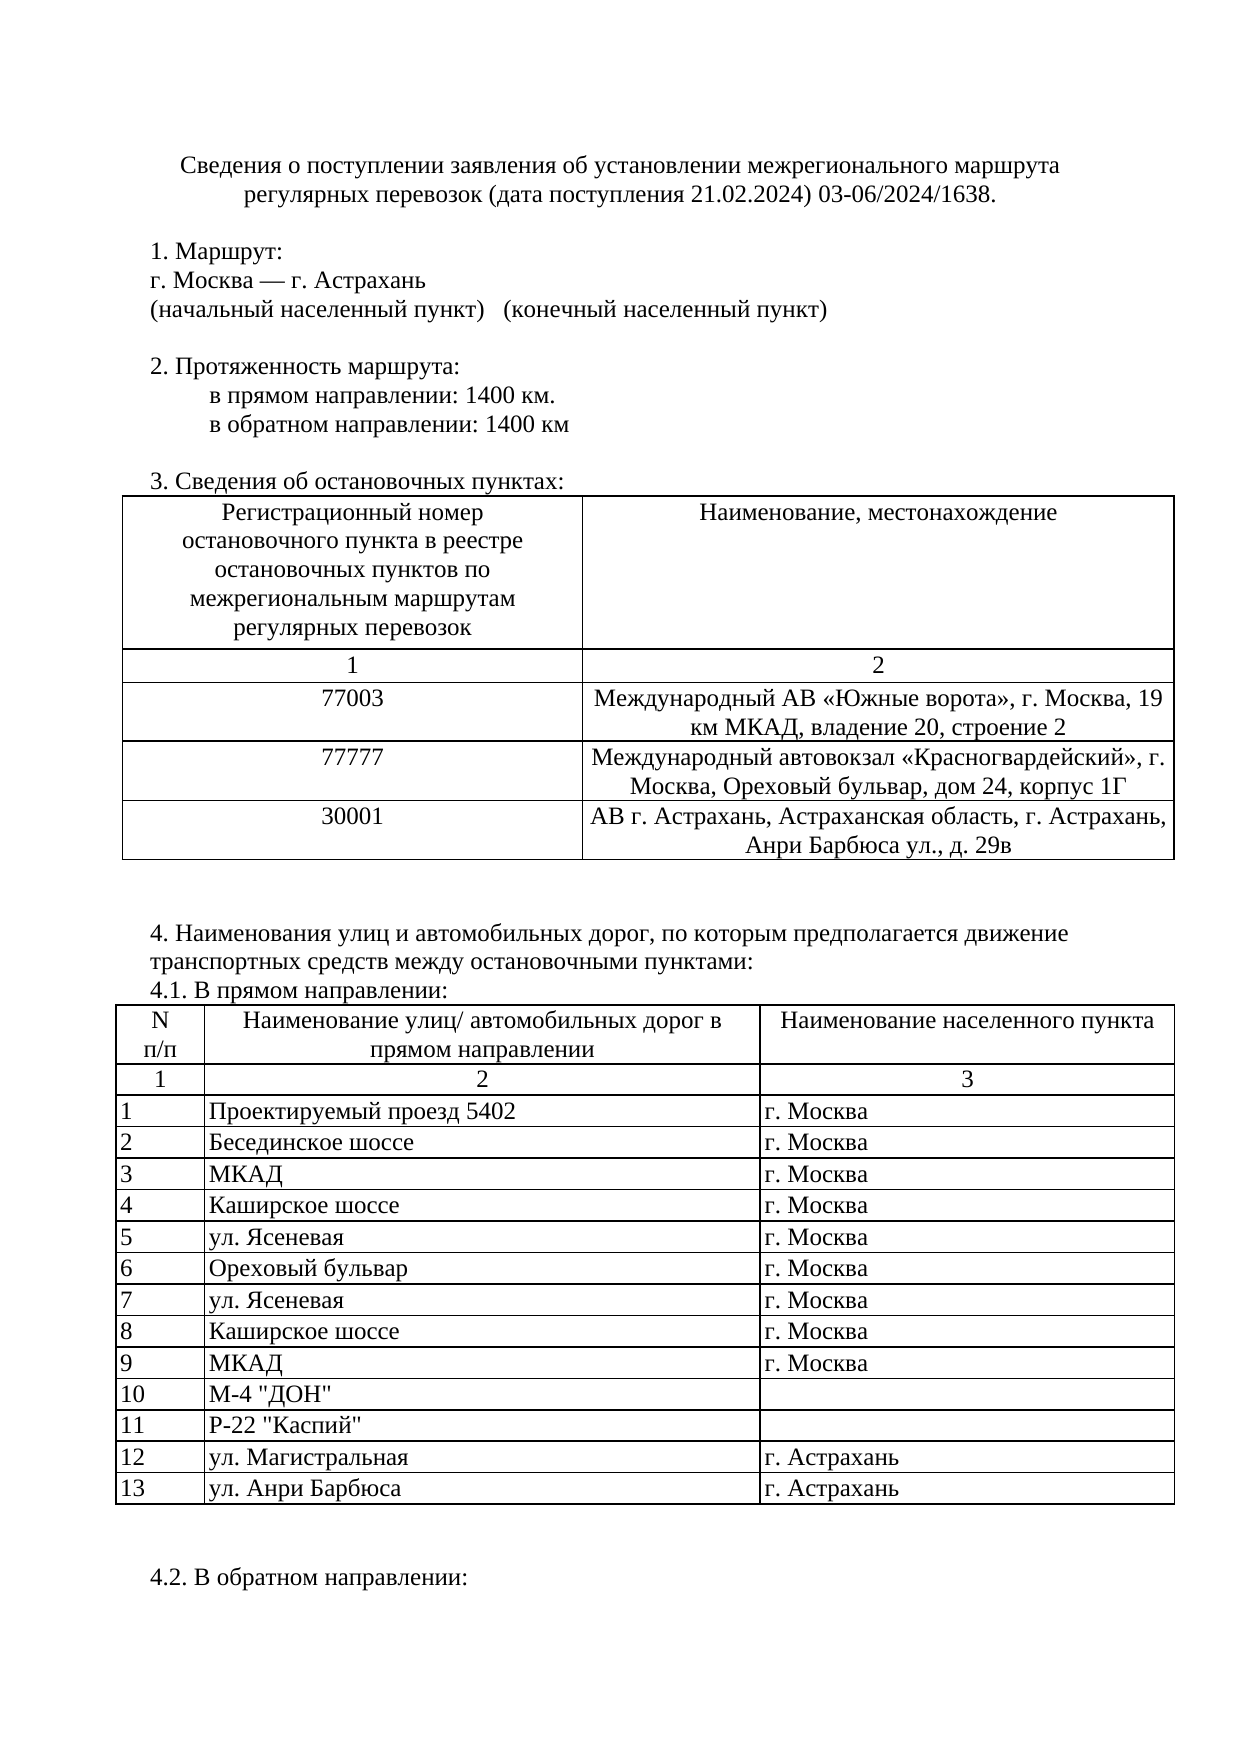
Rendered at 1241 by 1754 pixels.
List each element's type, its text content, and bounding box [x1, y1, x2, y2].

table_cell 3 [117, 1159, 204, 1189]
table_cell г. Москва [761, 1190, 1174, 1220]
table_cell 10 [117, 1379, 204, 1409]
table_cell 77003 [123, 683, 582, 740]
table_cell 8 [117, 1316, 204, 1346]
table_cell Международный автовокзал «Красногвардейский», г. Москва, Ореховый бульвар, дом 24, корпус 1Г [583, 742, 1173, 799]
table_cell М-4 "ДОН" [205, 1379, 759, 1409]
table_header Наименование, местонахождение [583, 497, 1173, 648]
table_cell г. Астрахань [761, 1442, 1174, 1472]
table_cell ул. Ясеневая [205, 1222, 759, 1252]
table_cell 1 [117, 1096, 204, 1126]
table_cell Проектируемый проезд 5402 [205, 1096, 759, 1126]
table_cell 7 [117, 1285, 204, 1314]
table_cell г. Москва [761, 1348, 1174, 1377]
table_cell [761, 1379, 1174, 1409]
table_cell Бесединское шоссе [205, 1127, 759, 1157]
table_cell 5 [117, 1222, 204, 1252]
table_cell 12 [117, 1442, 204, 1472]
table_header N п/п [117, 1006, 204, 1063]
text 4.2. В обратном направлении: [150, 1562, 1090, 1591]
table_cell 2 [205, 1065, 759, 1094]
table_cell г. Москва [761, 1096, 1174, 1126]
table_cell 2 [117, 1127, 204, 1157]
text 4. Наименования улиц и автомобильных дорог, по которым предполагается движение транспортных средств между остановочными пунктами: [150, 918, 1090, 975]
table_cell ул. Анри Барбюса [205, 1473, 759, 1503]
table_header Наименование населенного пункта [761, 1006, 1174, 1063]
table_cell 6 [117, 1253, 204, 1283]
table_cell Каширское шоссе [205, 1190, 759, 1220]
table_cell г. Астрахань [761, 1473, 1174, 1503]
table_cell 30001 [123, 801, 582, 858]
table_cell ул. Ясеневая [205, 1285, 759, 1314]
table_cell 1 [123, 650, 582, 681]
table_header Наименование улиц/ автомобильных дорог в прямом направлении [205, 1006, 759, 1063]
table_cell 77777 [123, 742, 582, 799]
table_cell 1 [117, 1065, 204, 1094]
table_cell г. Москва [761, 1285, 1174, 1314]
text Сведения о поступлении заявления об установлении межрегионального маршрута регулярных перевозок (дата поступления 21.02.2024) 03-06/2024/1638. [150, 150, 1090, 207]
text 2. Протяженность маршрута: [150, 351, 1090, 380]
table_cell Ореховый бульвар [205, 1253, 759, 1283]
table_cell Международный АВ «Южные ворота», г. Москва, 19 км МКАД, владение 20, строение 2 [583, 683, 1173, 740]
table_cell 2 [583, 650, 1173, 681]
text 3. Сведения об остановочных пунктах: [150, 466, 1090, 495]
text 4.1. В прямом направлении: [150, 975, 1090, 1004]
table_cell г. Москва [761, 1159, 1174, 1189]
table_cell 9 [117, 1348, 204, 1377]
table_cell г. Москва [761, 1316, 1174, 1346]
text г. Москва — г. Астрахань [150, 265, 1090, 294]
table_cell МКАД [205, 1348, 759, 1377]
table_cell [761, 1411, 1174, 1440]
text (начальный населенный пункт) (конечный населенный пункт) [150, 294, 1090, 322]
table_cell 4 [117, 1190, 204, 1220]
text в прямом направлении: 1400 км. [150, 380, 1090, 409]
table_cell 11 [117, 1411, 204, 1440]
table_cell 13 [117, 1473, 204, 1503]
table_header Регистрационный номер остановочного пункта в реестре остановочных пунктов по межрегиональным маршрутам регулярных перевозок [123, 497, 582, 648]
text в обратном направлении: 1400 км [150, 409, 1090, 437]
table_cell Каширское шоссе [205, 1316, 759, 1346]
table_cell 3 [761, 1065, 1174, 1094]
table_cell г. Москва [761, 1127, 1174, 1157]
table_cell г. Москва [761, 1253, 1174, 1283]
table_cell АВ г. Астрахань, Астраханская область, г. Астрахань, Анри Барбюса ул., д. 29в [583, 801, 1173, 858]
table_cell г. Москва [761, 1222, 1174, 1252]
table_cell МКАД [205, 1159, 759, 1189]
text 1. Маршрут: [150, 236, 1090, 265]
table_cell ул. Магистральная [205, 1442, 759, 1472]
table_cell Р-22 "Каспий" [205, 1411, 759, 1440]
